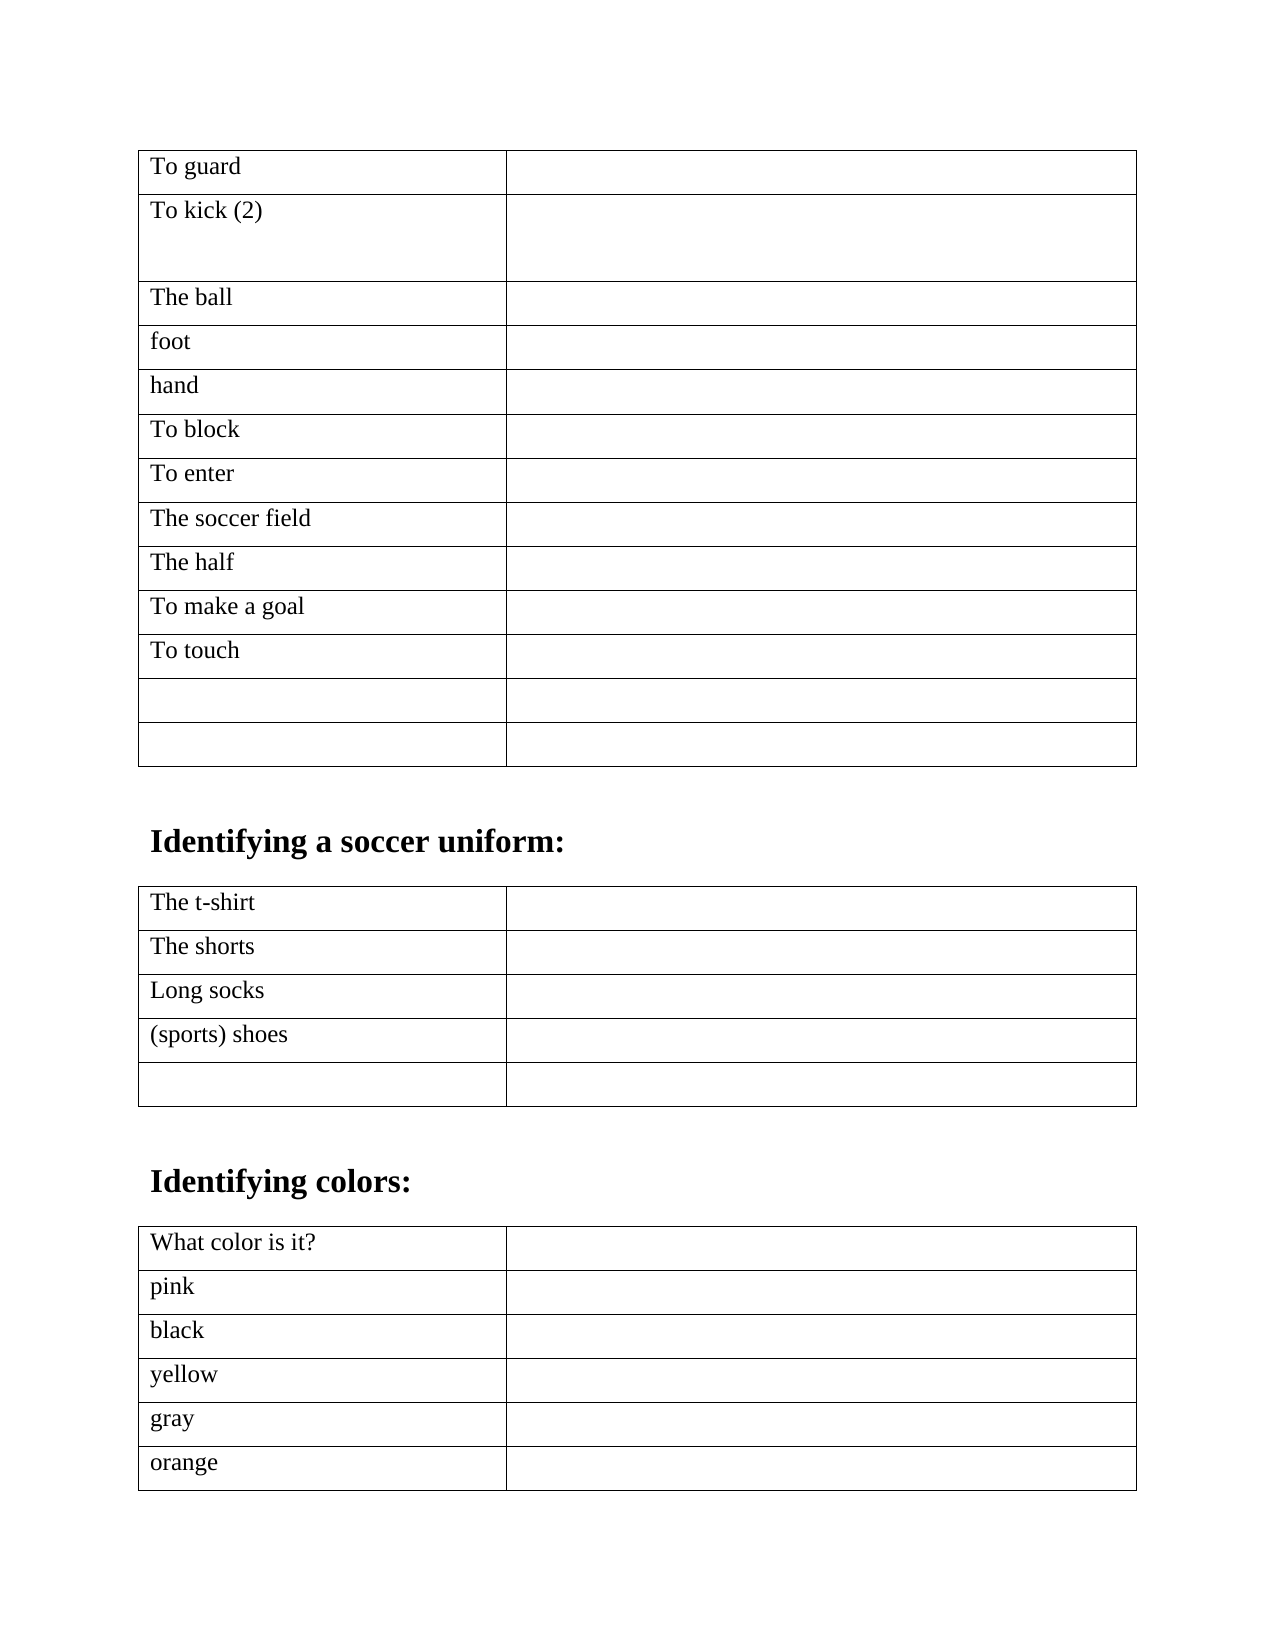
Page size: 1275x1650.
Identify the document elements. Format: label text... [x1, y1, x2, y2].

table_cell [139, 723, 506, 766]
table_cell pink [139, 1271, 506, 1314]
table_cell [507, 415, 1136, 457]
table_cell [507, 723, 1136, 766]
table_header What color is it? [139, 1227, 506, 1270]
table_cell [507, 1063, 1136, 1106]
table_header [507, 887, 1136, 930]
table_cell To guard [139, 151, 506, 194]
table_cell To kick (2) [139, 195, 506, 281]
table_cell To touch [139, 635, 506, 678]
table_cell orange [139, 1447, 506, 1490]
table_cell [507, 931, 1136, 974]
table_cell Long socks [139, 975, 506, 1018]
table_cell [507, 503, 1136, 546]
table_cell [507, 679, 1136, 722]
table_cell [507, 635, 1136, 678]
table_cell [507, 195, 1136, 281]
table_cell [507, 975, 1136, 1018]
table_cell hand [139, 370, 506, 413]
table_cell foot [139, 326, 506, 369]
table_cell To enter [139, 459, 506, 502]
table_cell [507, 1271, 1136, 1314]
table_cell To block [139, 415, 506, 457]
table_cell [507, 370, 1136, 413]
table_cell [507, 326, 1136, 369]
table_cell [507, 1315, 1136, 1358]
table_cell [507, 1447, 1136, 1490]
table_cell The shorts [139, 931, 506, 974]
table_cell The soccer field [139, 503, 506, 546]
table_cell black [139, 1315, 506, 1358]
table_cell The half [139, 547, 506, 590]
table_cell gray [139, 1403, 506, 1446]
table_cell [507, 459, 1136, 502]
table_cell [507, 1359, 1136, 1402]
table_cell [139, 1063, 506, 1106]
table_cell [507, 591, 1136, 634]
table_cell The ball [139, 282, 506, 325]
table_cell (sports) shoes [139, 1019, 506, 1062]
table_cell To make a goal [139, 591, 506, 634]
table_cell [507, 547, 1136, 590]
table_header [507, 1227, 1136, 1270]
table_header The t-shirt [139, 887, 506, 930]
text Identifying colors: [150, 1161, 1125, 1199]
table_cell [507, 151, 1136, 194]
text Identifying a soccer uniform: [150, 821, 1125, 859]
table_cell [139, 679, 506, 722]
table_cell [507, 282, 1136, 325]
table_cell [507, 1019, 1136, 1062]
table_cell [507, 1403, 1136, 1446]
table_cell yellow [139, 1359, 506, 1402]
